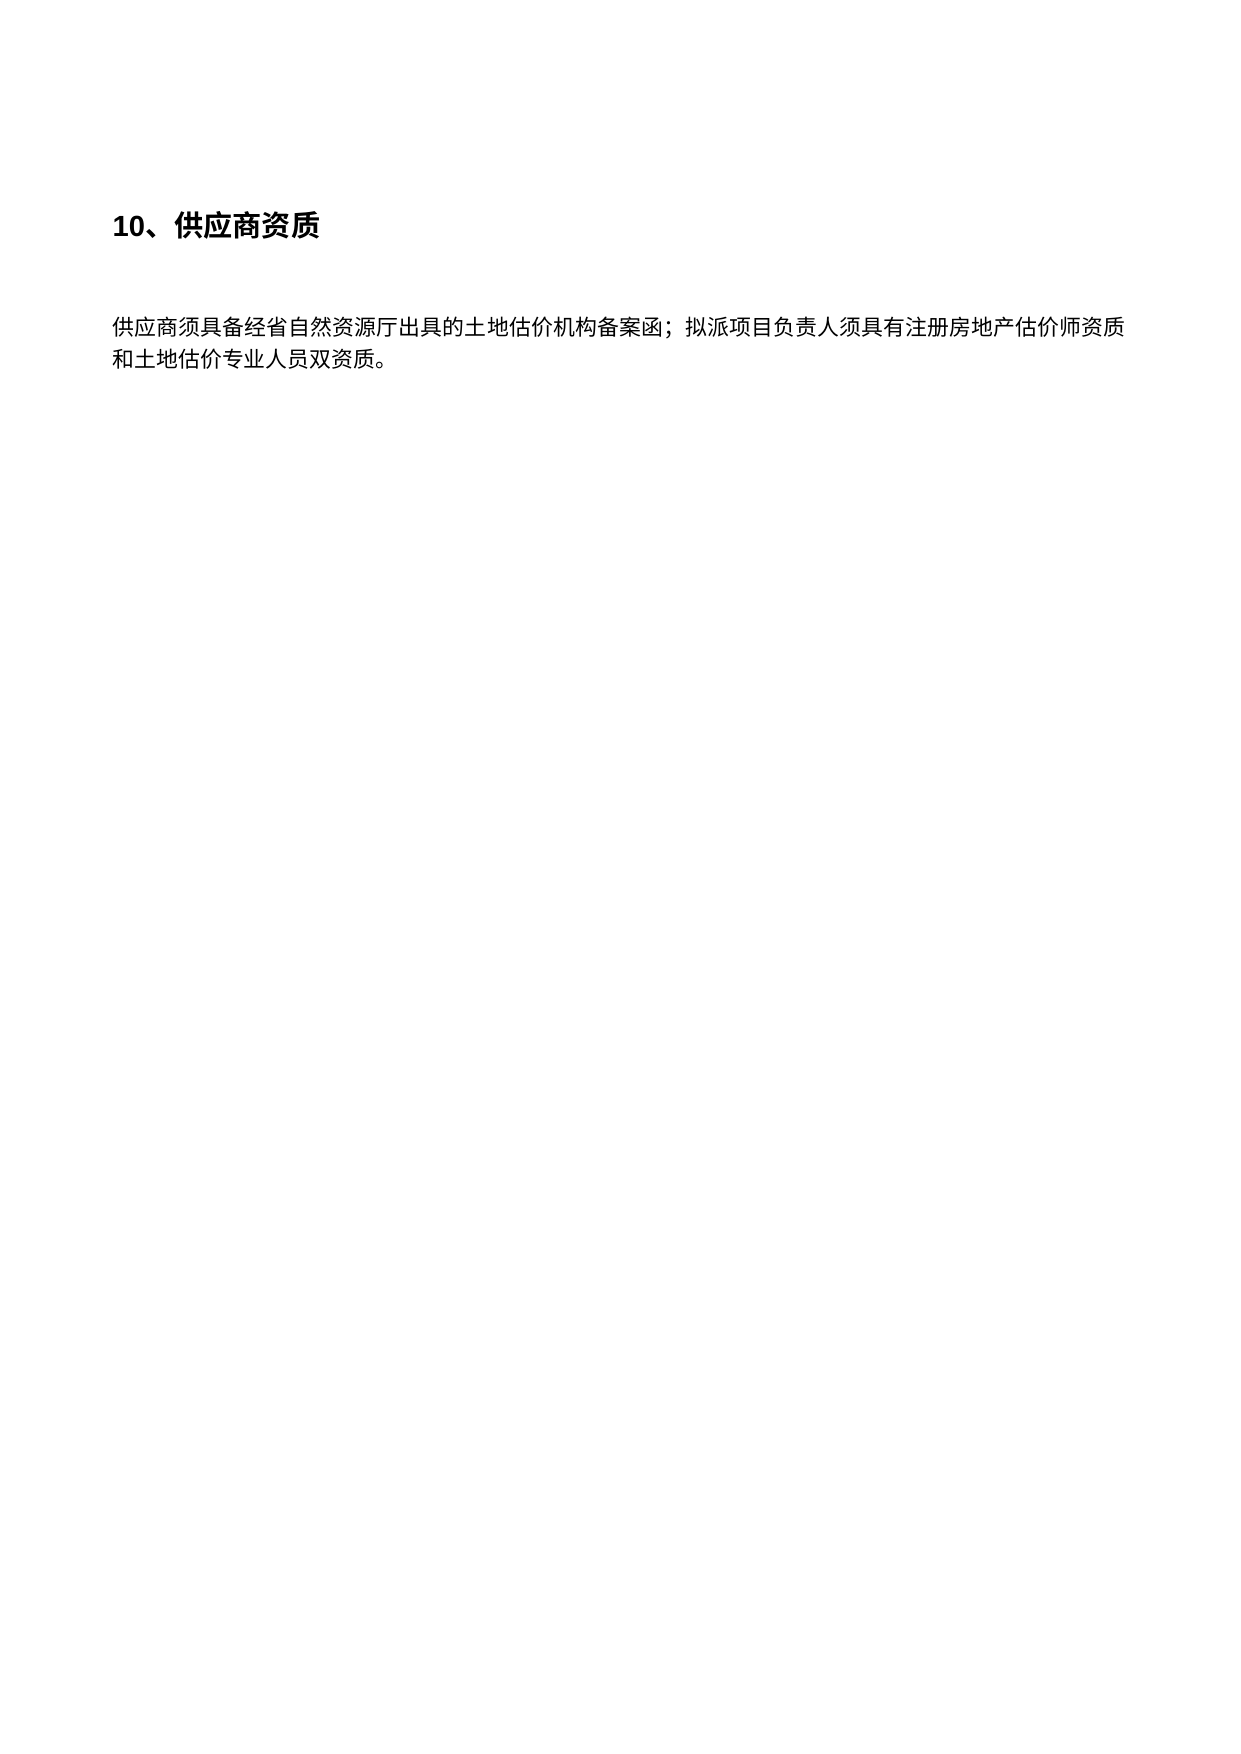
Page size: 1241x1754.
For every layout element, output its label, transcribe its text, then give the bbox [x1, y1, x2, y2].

subtitle 10、供应商资质 [112, 191, 1128, 256]
text 供应商须具备经省自然资源厅出具的土地估价机构备案函；拟派项目负责人须具有注册房地产估价师资质和土地估价专业人员双资质。 [112, 309, 1128, 374]
